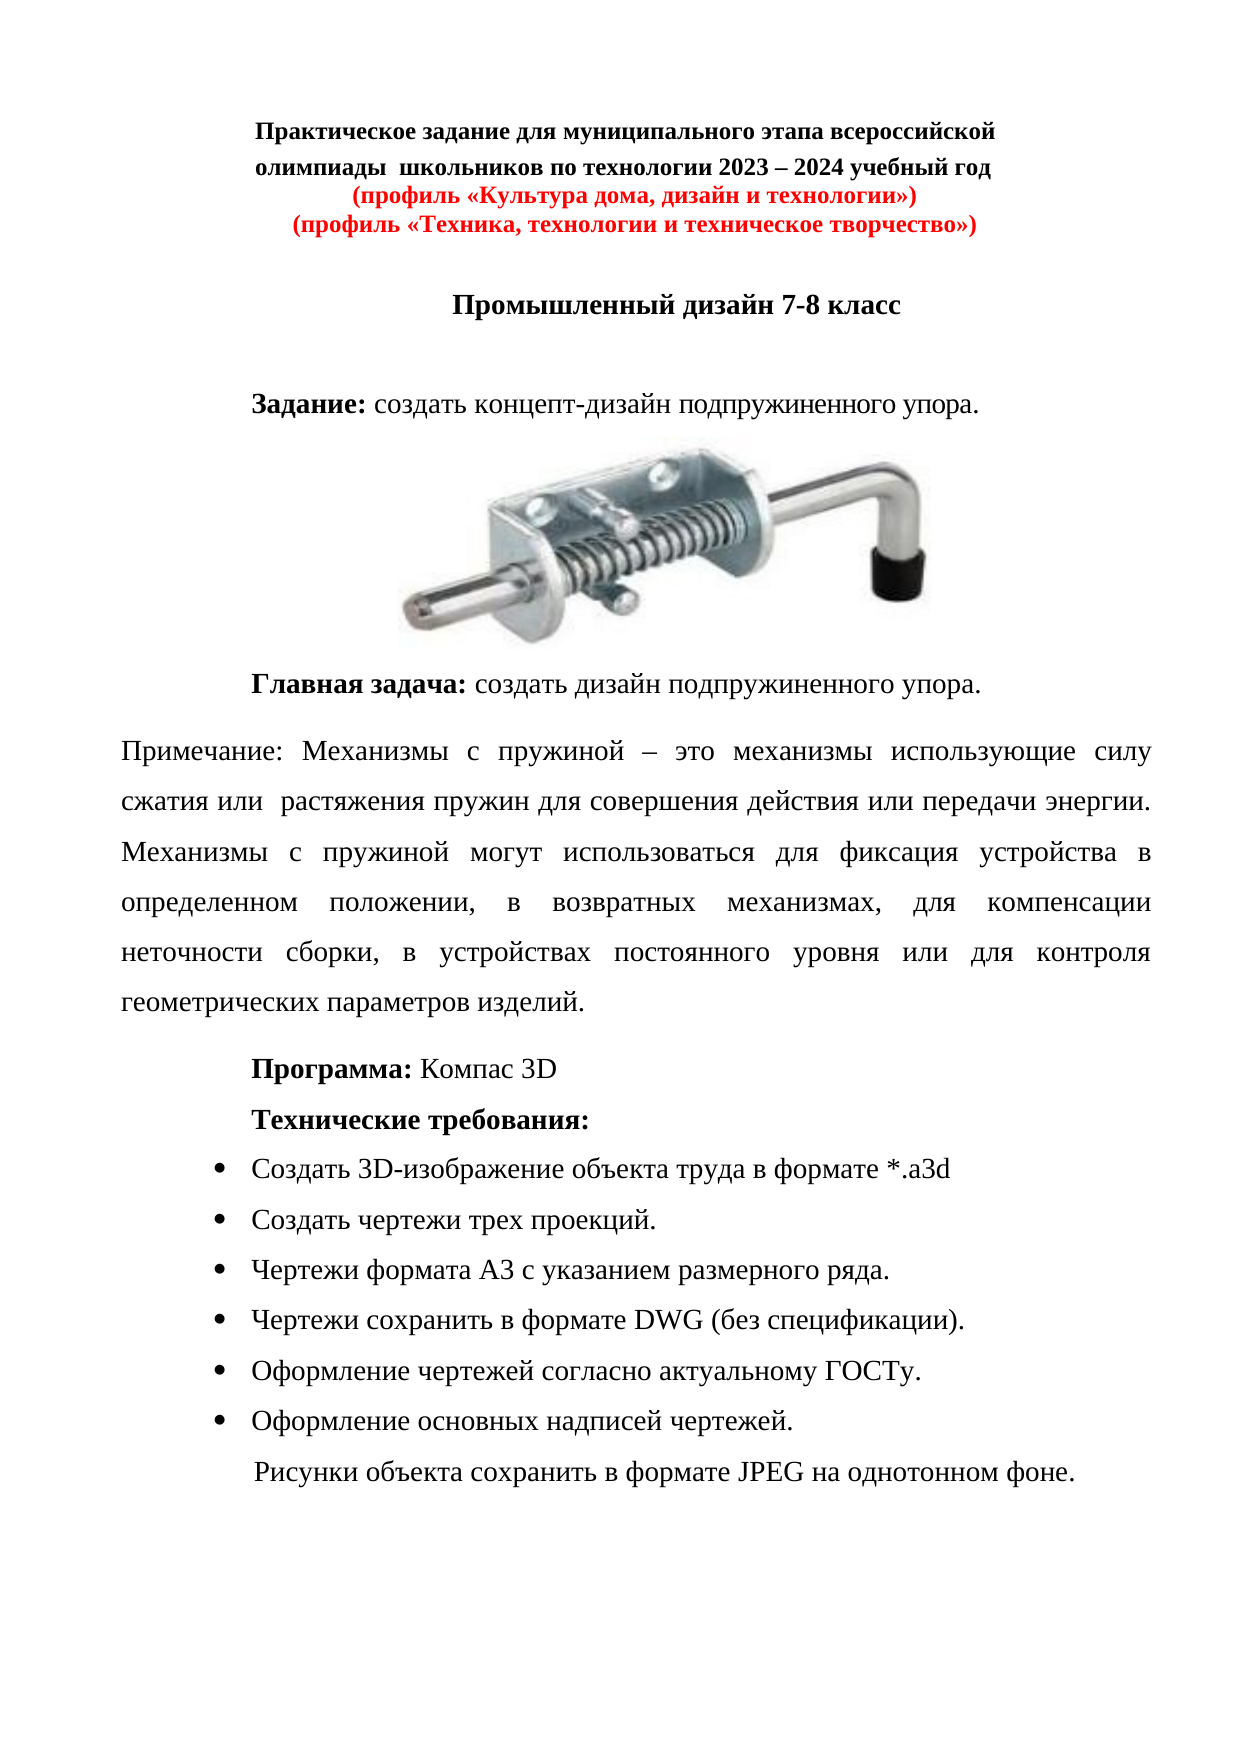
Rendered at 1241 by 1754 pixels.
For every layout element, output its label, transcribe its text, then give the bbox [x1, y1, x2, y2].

text Рисунки объекта сохранить в формате JPEG на однотонном фоне. [253, 1454, 1209, 1487]
text Практическое задание для муниципального этапа всероссийской [255, 116, 1148, 144]
text Задание: создать концепт-дизайн подпружиненного упора. [251, 386, 1209, 420]
list Создать 3D-изображение объекта труда в формате *.a3d [214, 1152, 1209, 1185]
text Программа: Компас 3D [177, 1052, 1152, 1085]
text олимпиады школьников по технологии 2023 – 2024 учебный год [255, 152, 1148, 181]
text Главная задача: создать дизайн подпружиненного упора. [177, 666, 1152, 699]
list Чертежи формата А3 с указанием размерного ряда. [214, 1252, 1209, 1286]
list Создать чертежи трех проекций. [214, 1202, 1209, 1236]
list Чертежи сохранить в формате DWG (без спецификации). [214, 1302, 1209, 1336]
text (профиль «Культура дома, дизайн и технологии») [121, 181, 1148, 209]
subtitle Технические требования: [251, 1102, 1209, 1135]
text Примечание: Механизмы с пружиной – это механизмы использующие силу сжатия или растяжения пружин для совершения действия или передачи энергии. Механизмы с пружиной могут использоваться для фиксация устройства в определенном положении, в возвратных механизмах, для компенсации неточности сборки, в устройствах постоянного уровня или для контроля геометрических параметров изделий. [121, 733, 1152, 1018]
text (профиль «Техника, технологии и техническое творчество») [121, 209, 1148, 238]
subtitle Промышленный дизайн 7-8 класс [452, 287, 1209, 320]
picture [397, 436, 933, 650]
list Оформление основных надписей чертежей. [214, 1403, 1209, 1437]
list Оформление чертежей согласно актуальному ГОСТу. [214, 1353, 1209, 1386]
